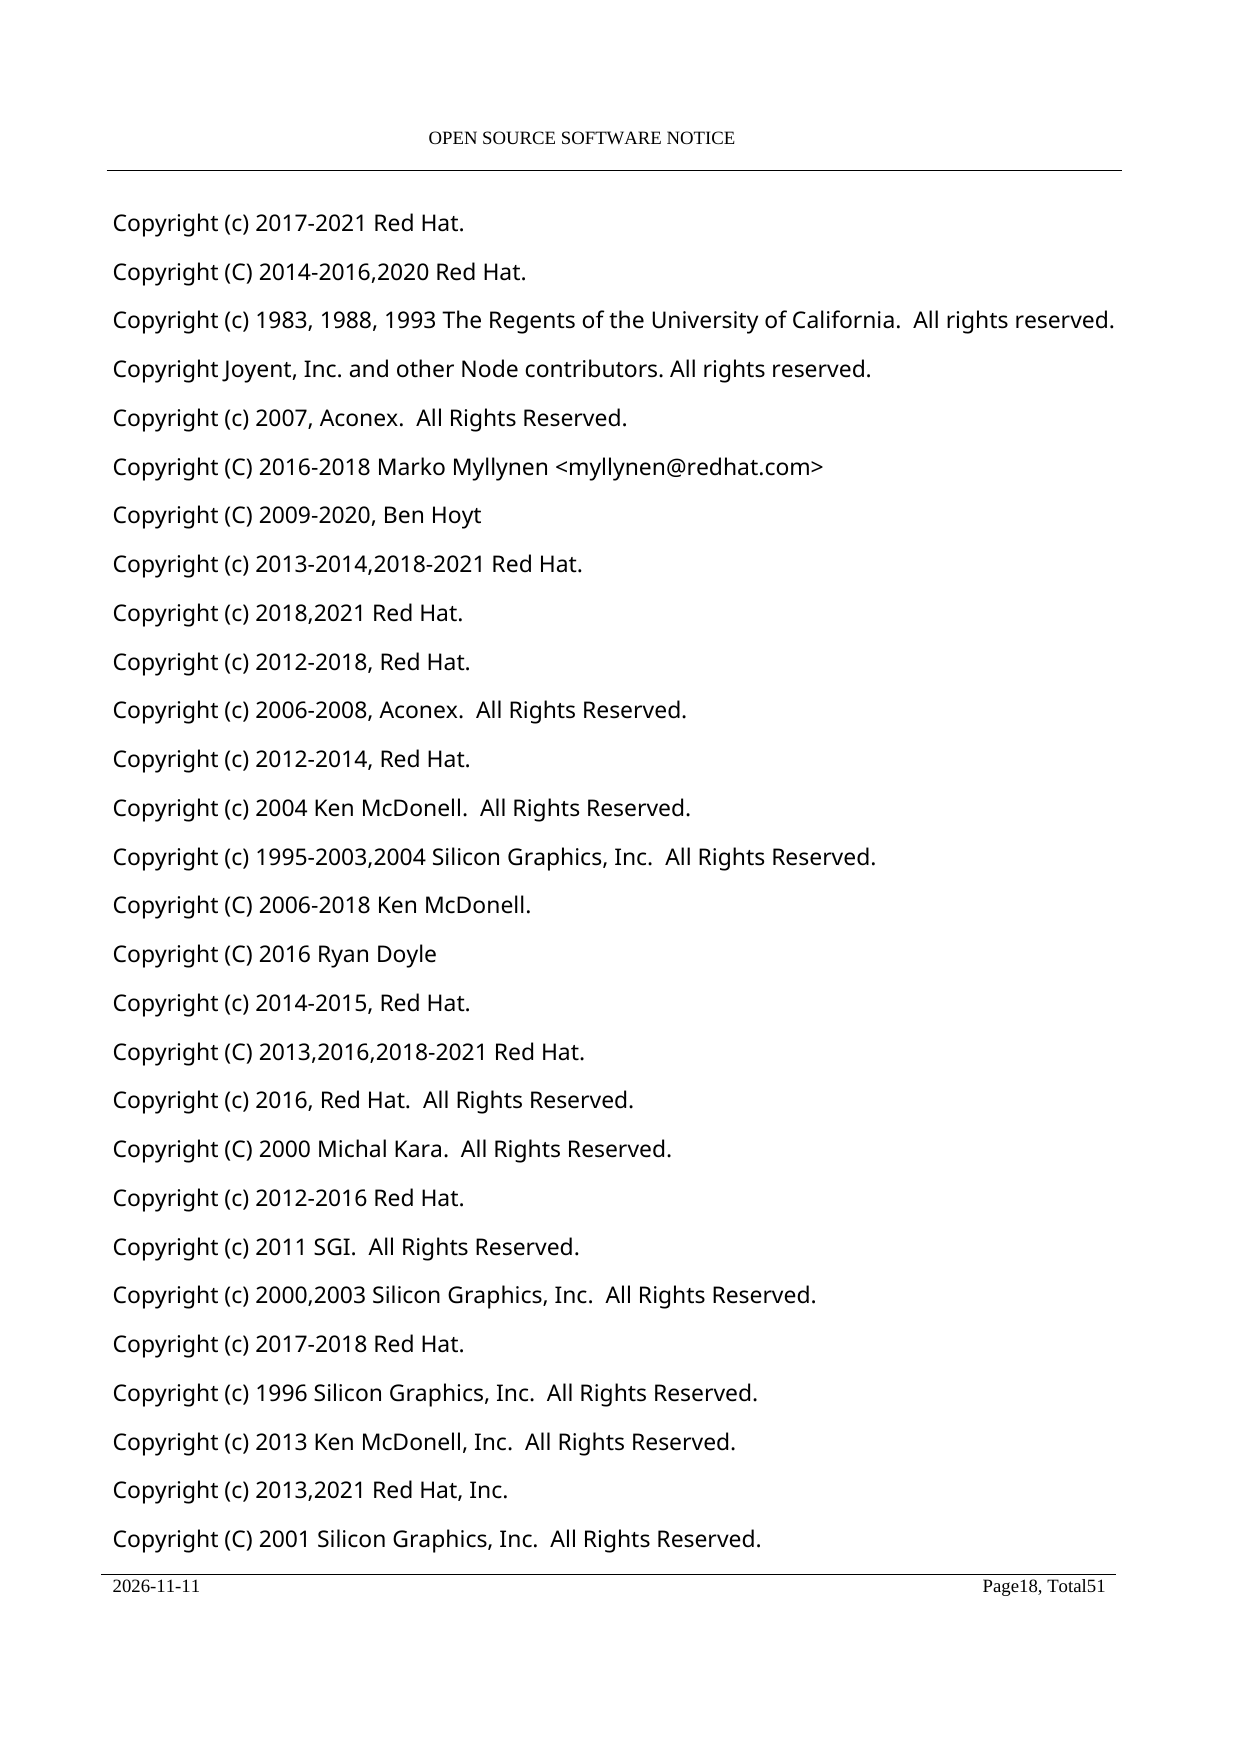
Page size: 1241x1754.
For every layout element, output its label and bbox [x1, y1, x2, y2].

text [112, 206, 1128, 1555]
